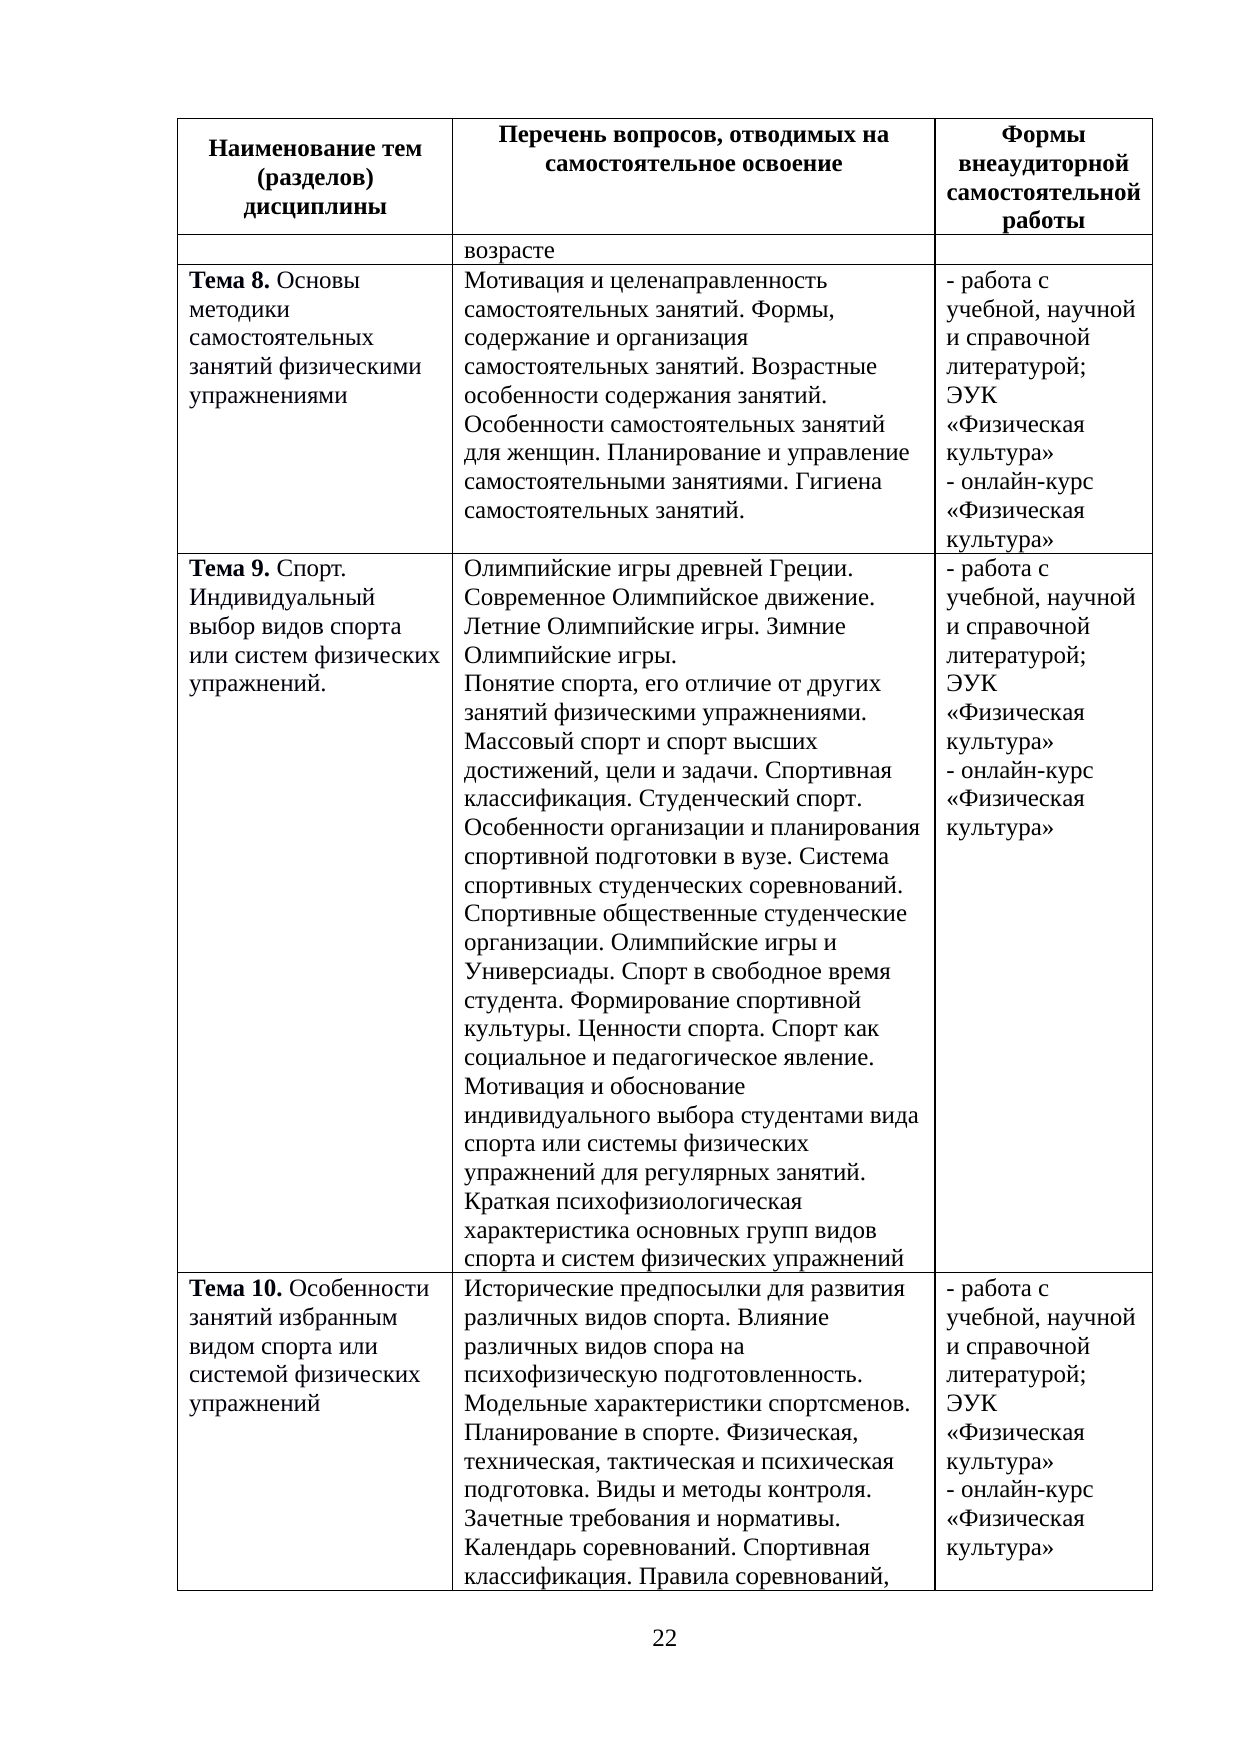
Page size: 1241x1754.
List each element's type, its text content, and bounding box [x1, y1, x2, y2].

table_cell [936, 235, 1152, 264]
table_cell Тема 8. Основы методики самостоятельных занятий физическими упражнениями [178, 265, 452, 552]
table_cell - работа с учебной, научной и справочной литературой; ЭУК «Физическая культура» - онлайн-курс «Физическая культура» [936, 265, 1152, 552]
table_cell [936, 1273, 1152, 1589]
table_header Формы внеаудиторной самостоятельной работы [936, 119, 1152, 234]
table_cell Олимпийские игры древней Греции. Современное Олимпийское движение. Летние Олимпийские игры. Зимние Олимпийские игры. Понятие спорта, его отличие от других занятий физическими упражнениями. Массовый спорт и спорт высших достижений, цели и задачи. Спортивная классификация. Студенческий спорт. Особенности организации и планирования спортивной подготовки в вузе. Система спортивных студенческих соревнований. Спортивные общественные студенческие организации. Олимпийские игры и Универсиады. Спорт в свободное время студента. Формирование спортивной культуры. Ценности спорта. Спорт как социальное и педагогическое явление. Мотивация и обоснование индивидуального выбора студентами вида спорта или системы физических упражнений для регулярных занятий. Краткая психофизиологическая характеристика основных групп видов спорта и систем физических упражнений [453, 554, 934, 1272]
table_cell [453, 235, 934, 264]
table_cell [178, 1273, 452, 1589]
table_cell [453, 1273, 934, 1589]
table_cell - работа с учебной, научной и справочной литературой; ЭУК «Физическая культура» - онлайн-курс «Физическая культура» [936, 554, 1152, 1272]
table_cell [178, 235, 452, 264]
table_cell Тема 9. Спорт. Индивидуальный выбор видов спорта или систем физических упражнений. [178, 554, 452, 1272]
table_header Наименование тем (разделов) дисциплины [178, 119, 452, 234]
table_cell Мотивация и целенаправленность самостоятельных занятий. Формы, содержание и организация самостоятельных занятий. Возрастные особенности содержания занятий. Особенности самостоятельных занятий для женщин. Планирование и управление самостоятельными занятиями. Гигиена самостоятельных занятий. [453, 265, 934, 552]
table_header Перечень вопросов, отводимых на самостоятельное освоение [453, 119, 934, 234]
